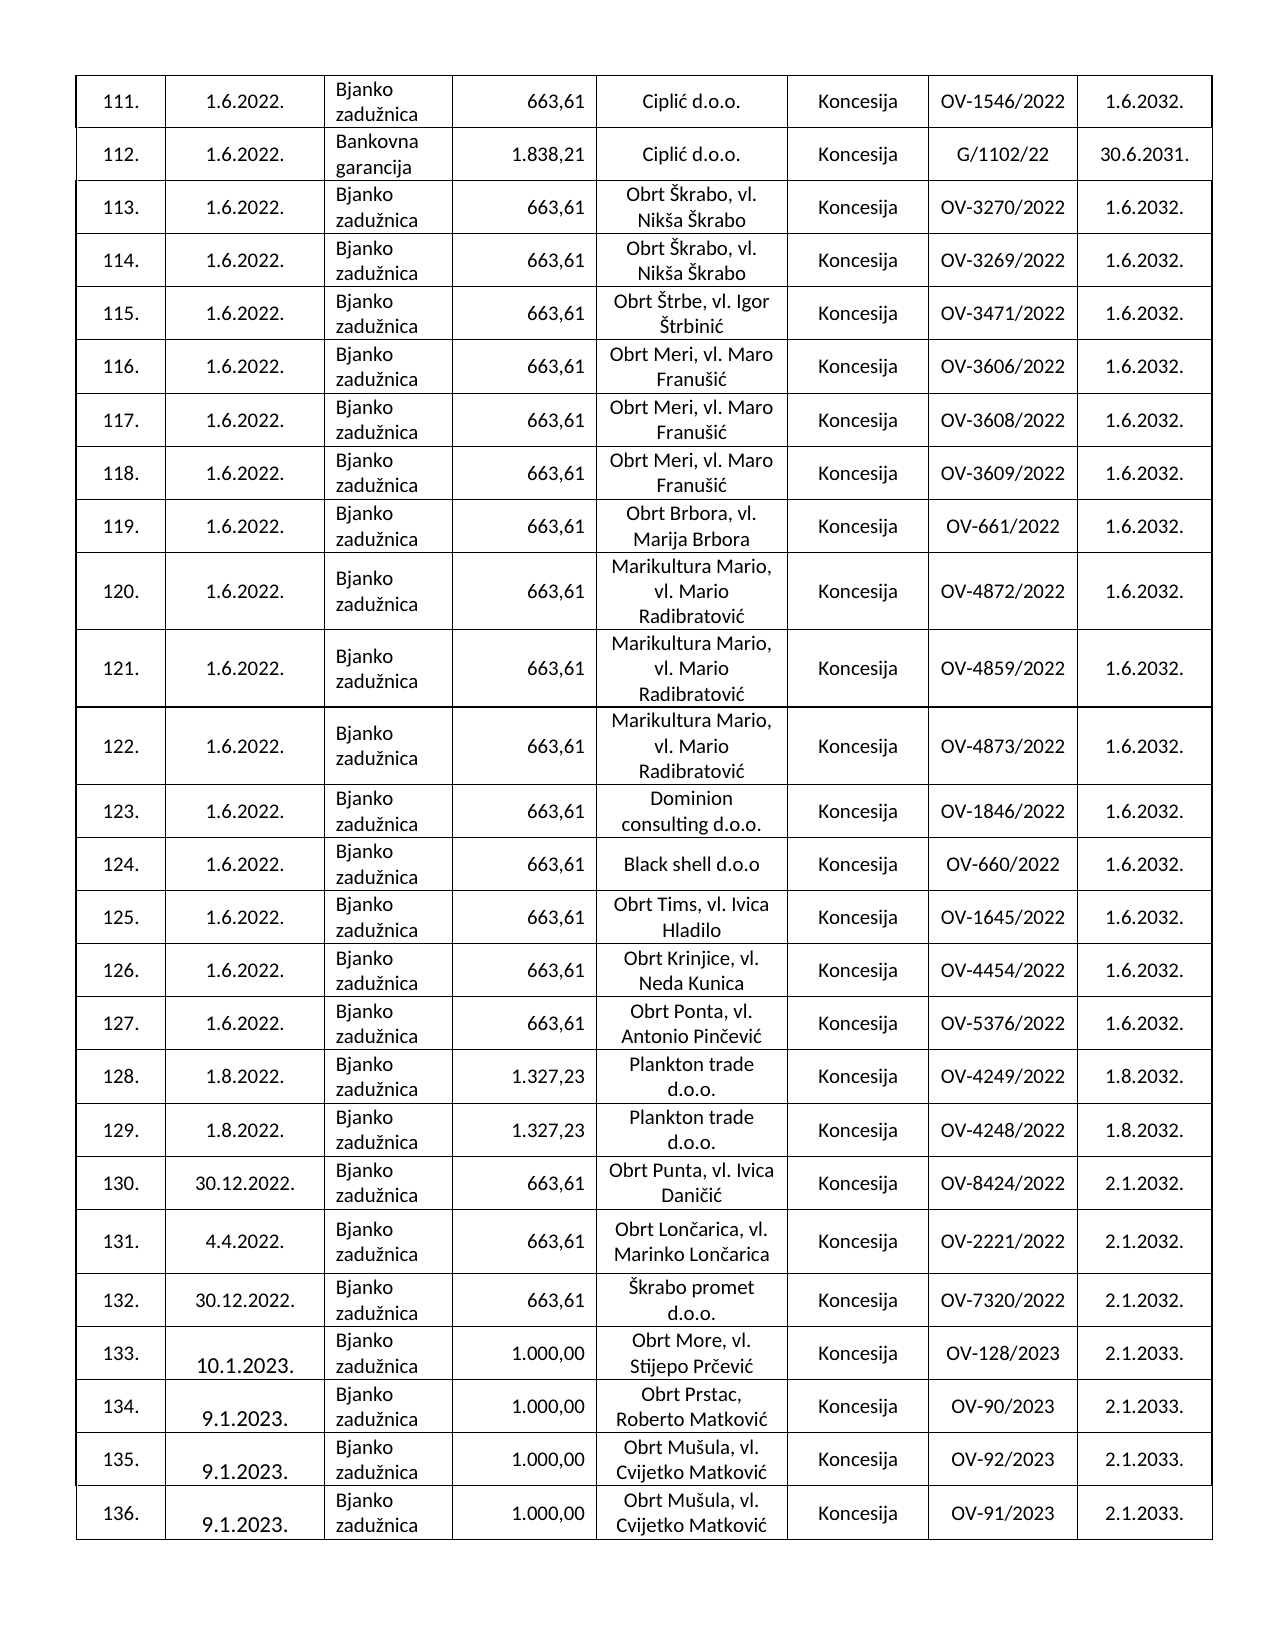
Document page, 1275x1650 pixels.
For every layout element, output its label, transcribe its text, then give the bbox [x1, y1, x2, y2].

table_cell Obrt Brbora, vl. Marija Brbora [597, 500, 787, 552]
table_cell 663,61 [453, 234, 596, 286]
table_cell Plankton trade d.o.o. [597, 1104, 787, 1156]
table_cell Obrt Škrabo, vl. Nikša Škrabo [597, 234, 787, 286]
table_cell 1.6.2032. [1078, 287, 1211, 339]
table_cell Bjanko zadužnica [325, 181, 452, 233]
table_cell 1.000,00 [453, 1380, 596, 1432]
table_cell 663,61 [453, 997, 596, 1049]
table_cell 1.6.2032. [1078, 891, 1211, 943]
table_cell 1.6.2022. [166, 891, 324, 943]
table_cell 122. [77, 708, 165, 784]
table_cell Marikultura Mario, vl. Mario Radibratović [597, 630, 787, 706]
table_cell Obrt Punta, vl. Ivica Daničić [597, 1157, 787, 1209]
table_cell Bjanko zadužnica [325, 394, 452, 446]
table_cell 1.6.2022. [166, 500, 324, 552]
table_cell Marikultura Mario, vl. Mario Radibratović [597, 553, 787, 629]
table_cell 2.1.2033. [1078, 1433, 1211, 1485]
table_cell 123. [77, 785, 165, 837]
table_cell 112. [77, 128, 165, 180]
table_cell OV-4248/2022 [929, 1104, 1077, 1156]
table_cell 30.12.2022. [166, 1274, 324, 1326]
table_cell 1.6.2022. [166, 76, 324, 127]
table_cell 663,61 [453, 944, 596, 996]
table_cell 2.1.2033. [1078, 1327, 1211, 1379]
table_cell 2.1.2032. [1078, 1210, 1211, 1273]
table_cell 1.6.2032. [1078, 838, 1211, 890]
table_cell Obrt Krinjice, vl. Neda Kunica [597, 944, 787, 996]
table_cell Obrt Meri, vl. Maro Franušić [597, 394, 787, 446]
table_cell 1.6.2032. [1078, 394, 1211, 446]
table_cell G/1102/22 [929, 128, 1077, 180]
table_cell Obrt Meri, vl. Maro Franušić [597, 447, 787, 499]
table_cell 113. [77, 181, 165, 233]
table_cell 9.1.2023. [166, 1486, 324, 1538]
table_cell 126. [77, 944, 165, 996]
table_cell 663,61 [453, 394, 596, 446]
table_cell 134. [77, 1380, 165, 1432]
table_cell Ciplić d.o.o. [597, 76, 787, 127]
table_cell 1.8.2022. [166, 1050, 324, 1102]
table_cell 1.8.2032. [1078, 1104, 1211, 1156]
table_cell OV-661/2022 [929, 500, 1077, 552]
table_cell 118. [77, 447, 165, 499]
table_cell 132. [77, 1274, 165, 1326]
table_cell Bjanko zadužnica [325, 785, 452, 837]
table_cell 124. [77, 838, 165, 890]
table_cell Obrt Štrbe, vl. Igor Štrbinić [597, 287, 787, 339]
table_cell Koncesija [788, 1210, 928, 1273]
table_cell Koncesija [788, 128, 928, 180]
table_cell Plankton trade d.o.o. [597, 1050, 787, 1102]
table_cell Koncesija [788, 997, 928, 1049]
table_cell 1.8.2022. [166, 1104, 324, 1156]
table_cell 2.1.2032. [1078, 1157, 1211, 1209]
table_cell OV-1546/2022 [929, 76, 1077, 127]
table_cell Koncesija [788, 76, 928, 127]
table_cell Black shell d.o.o [597, 838, 787, 890]
table_cell Ciplić d.o.o. [597, 128, 787, 180]
table_cell 1.327,23 [453, 1104, 596, 1156]
table_cell Bjanko zadužnica [325, 891, 452, 943]
table_cell 663,61 [453, 340, 596, 392]
table_cell 1.6.2022. [166, 128, 324, 180]
table_cell Koncesija [788, 630, 928, 706]
table_cell Koncesija [788, 1274, 928, 1326]
table_cell OV-8424/2022 [929, 1157, 1077, 1209]
table_cell Obrt Ponta, vl. Antonio Pinčević [597, 997, 787, 1049]
table_cell OV-91/2023 [929, 1486, 1077, 1538]
table_cell Bjanko zadužnica [325, 340, 452, 392]
table_cell Bjanko zadužnica [325, 630, 452, 706]
table_cell 663,61 [453, 181, 596, 233]
table_cell Bjanko zadužnica [325, 234, 452, 286]
table_cell Koncesija [788, 500, 928, 552]
table_cell 1.6.2032. [1078, 234, 1211, 286]
table_cell 9.1.2023. [166, 1380, 324, 1432]
table_cell 663,61 [453, 553, 596, 629]
table_cell Koncesija [788, 785, 928, 837]
table_cell 130. [77, 1157, 165, 1209]
table_cell 1.6.2022. [166, 944, 324, 996]
table_cell 111. [77, 76, 165, 127]
table_cell OV-3269/2022 [929, 234, 1077, 286]
table_cell 663,61 [453, 785, 596, 837]
table_cell 1.6.2022. [166, 181, 324, 233]
table_cell Bjanko zadužnica [325, 553, 452, 629]
table_cell Koncesija [788, 1327, 928, 1379]
table_cell Bjanko zadužnica [325, 1380, 452, 1432]
table_cell Bjanko zadužnica [325, 1210, 452, 1273]
table_cell 663,61 [453, 630, 596, 706]
table_cell Bjanko zadužnica [325, 1157, 452, 1209]
table_cell Koncesija [788, 447, 928, 499]
table_cell Bankovna garancija [325, 128, 452, 180]
table_cell 1.000,00 [453, 1327, 596, 1379]
table_cell OV-2221/2022 [929, 1210, 1077, 1273]
table_cell 135. [77, 1433, 165, 1485]
table_cell Škrabo promet d.o.o. [597, 1274, 787, 1326]
table_cell OV-1846/2022 [929, 785, 1077, 837]
table_cell 1.6.2022. [166, 630, 324, 706]
table_cell Bjanko zadužnica [325, 838, 452, 890]
table_cell 663,61 [453, 1157, 596, 1209]
table_cell 128. [77, 1050, 165, 1102]
table_cell OV-92/2023 [929, 1433, 1077, 1485]
table_cell Koncesija [788, 1380, 928, 1432]
table_cell Obrt Lončarica, vl. Marinko Lončarica [597, 1210, 787, 1273]
table_cell 1.6.2022. [166, 708, 324, 784]
table_cell 663,61 [453, 447, 596, 499]
table_cell Bjanko zadužnica [325, 1327, 452, 1379]
table_cell Koncesija [788, 234, 928, 286]
table_cell 10.1.2023. [166, 1327, 324, 1379]
table_cell 663,61 [453, 76, 596, 127]
table_cell Obrt Tims, vl. Ivica Hladilo [597, 891, 787, 943]
table_cell Dominion consulting d.o.o. [597, 785, 787, 837]
table_cell 1.6.2022. [166, 997, 324, 1049]
table_cell 127. [77, 997, 165, 1049]
table_cell 2.1.2033. [1078, 1380, 1211, 1432]
table_cell Koncesija [788, 1104, 928, 1156]
table_cell 1.6.2032. [1078, 630, 1211, 706]
table_cell 663,61 [453, 1210, 596, 1273]
table_cell 1.6.2032. [1078, 553, 1211, 629]
table_cell 30.12.2022. [166, 1157, 324, 1209]
table_cell Koncesija [788, 708, 928, 784]
table_cell 119. [77, 500, 165, 552]
table_cell 663,61 [453, 708, 596, 784]
table_cell Bjanko zadužnica [325, 76, 452, 127]
table_cell Koncesija [788, 1486, 928, 1538]
table_cell OV-3471/2022 [929, 287, 1077, 339]
table_cell Koncesija [788, 394, 928, 446]
table_cell 1.6.2032. [1078, 340, 1211, 392]
table_cell 1.6.2032. [1078, 785, 1211, 837]
table_cell 30.6.2031. [1078, 128, 1212, 180]
table_cell 121. [77, 630, 165, 706]
table_cell OV-4872/2022 [929, 553, 1077, 629]
table_cell 1.6.2022. [166, 234, 324, 286]
table_cell 1.6.2022. [166, 838, 324, 890]
table_cell Bjanko zadužnica [325, 997, 452, 1049]
table_cell 1.6.2022. [166, 785, 324, 837]
table_cell 1.6.2032. [1078, 944, 1211, 996]
table_cell OV-3608/2022 [929, 394, 1077, 446]
table_cell Bjanko zadužnica [325, 447, 452, 499]
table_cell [597, 1486, 787, 1538]
table_cell OV-1645/2022 [929, 891, 1077, 943]
table_cell OV-4454/2022 [929, 944, 1077, 996]
table_cell 663,61 [453, 891, 596, 943]
table_cell Bjanko zadužnica [325, 287, 452, 339]
table_cell Bjanko zadužnica [325, 1274, 452, 1326]
table_cell 129. [77, 1104, 165, 1156]
table_cell Bjanko zadužnica [325, 1104, 452, 1156]
table_cell Koncesija [788, 181, 928, 233]
table_cell 663,61 [453, 1274, 596, 1326]
table_cell 117. [77, 394, 165, 446]
table_cell 9.1.2023. [166, 1433, 324, 1485]
table_cell Obrt Meri, vl. Maro Franušić [597, 340, 787, 392]
table_cell 131. [77, 1210, 165, 1273]
table_cell Koncesija [788, 1050, 928, 1102]
table_cell 1.6.2032. [1078, 997, 1211, 1049]
table_cell OV-7320/2022 [929, 1274, 1077, 1326]
table_cell OV-4873/2022 [929, 708, 1077, 784]
table_cell Bjanko zadužnica [325, 500, 452, 552]
table_cell 136. [77, 1486, 165, 1538]
table_cell 663,61 [453, 287, 596, 339]
table_cell Obrt Škrabo, vl. Nikša Škrabo [597, 181, 787, 233]
table_cell OV-4859/2022 [929, 630, 1077, 706]
table_cell 1.6.2032. [1078, 181, 1211, 233]
table_cell 1.6.2022. [166, 394, 324, 446]
table_cell Koncesija [788, 838, 928, 890]
table_cell Obrt Mušula, vl. Cvijetko Matković [597, 1433, 787, 1485]
table_cell OV-3609/2022 [929, 447, 1077, 499]
table_cell OV-3606/2022 [929, 340, 1077, 392]
table_cell 4.4.2022. [166, 1210, 324, 1273]
table_cell Bjanko zadužnica [325, 1433, 452, 1485]
table_cell Koncesija [788, 1157, 928, 1209]
table_cell 2.1.2033. [1078, 1486, 1212, 1538]
table_cell 1.8.2032. [1078, 1050, 1211, 1102]
table_cell OV-660/2022 [929, 838, 1077, 890]
table_cell Bjanko zadužnica [325, 944, 452, 996]
table_cell Bjanko zadužnica [325, 1486, 452, 1538]
table_cell OV-3270/2022 [929, 181, 1077, 233]
table_cell 125. [77, 891, 165, 943]
table_cell 133. [77, 1327, 165, 1379]
table_cell Bjanko zadužnica [325, 1050, 452, 1102]
table_cell 1.000,00 [453, 1486, 596, 1538]
table_cell Obrt Prstac, Roberto Matković [597, 1380, 787, 1432]
table_cell 115. [77, 287, 165, 339]
table_cell Koncesija [788, 287, 928, 339]
table_cell Koncesija [788, 553, 928, 629]
table_cell 1.6.2032. [1078, 76, 1211, 127]
table_cell 1.6.2022. [166, 340, 324, 392]
table_cell 2.1.2032. [1078, 1274, 1211, 1326]
table_cell 120. [77, 553, 165, 629]
table_cell Koncesija [788, 340, 928, 392]
table_cell OV-5376/2022 [929, 997, 1077, 1049]
table_cell 1.327,23 [453, 1050, 596, 1102]
table_cell 663,61 [453, 500, 596, 552]
table_cell 1.6.2022. [166, 287, 324, 339]
table_cell Koncesija [788, 944, 928, 996]
table_cell 1.6.2022. [166, 447, 324, 499]
table_cell 1.6.2022. [166, 553, 324, 629]
table_cell OV-128/2023 [929, 1327, 1077, 1379]
table_cell OV-90/2023 [929, 1380, 1077, 1432]
table_cell 114. [77, 234, 165, 286]
table_cell Koncesija [788, 1433, 928, 1485]
table_cell OV-4249/2022 [929, 1050, 1077, 1102]
table_cell 1.838,21 [453, 128, 596, 180]
table_cell 1.6.2032. [1078, 500, 1211, 552]
table_cell 1.000,00 [453, 1433, 596, 1485]
table_cell Marikultura Mario, vl. Mario Radibratović [597, 708, 787, 784]
table_cell Obrt More, vl. Stijepo Prčević [597, 1327, 787, 1379]
table_cell 116. [77, 340, 165, 392]
table_cell 1.6.2032. [1078, 447, 1211, 499]
table_cell Koncesija [788, 891, 928, 943]
table_cell Bjanko zadužnica [325, 708, 452, 784]
table_cell 1.6.2032. [1078, 708, 1211, 784]
table_cell 663,61 [453, 838, 596, 890]
